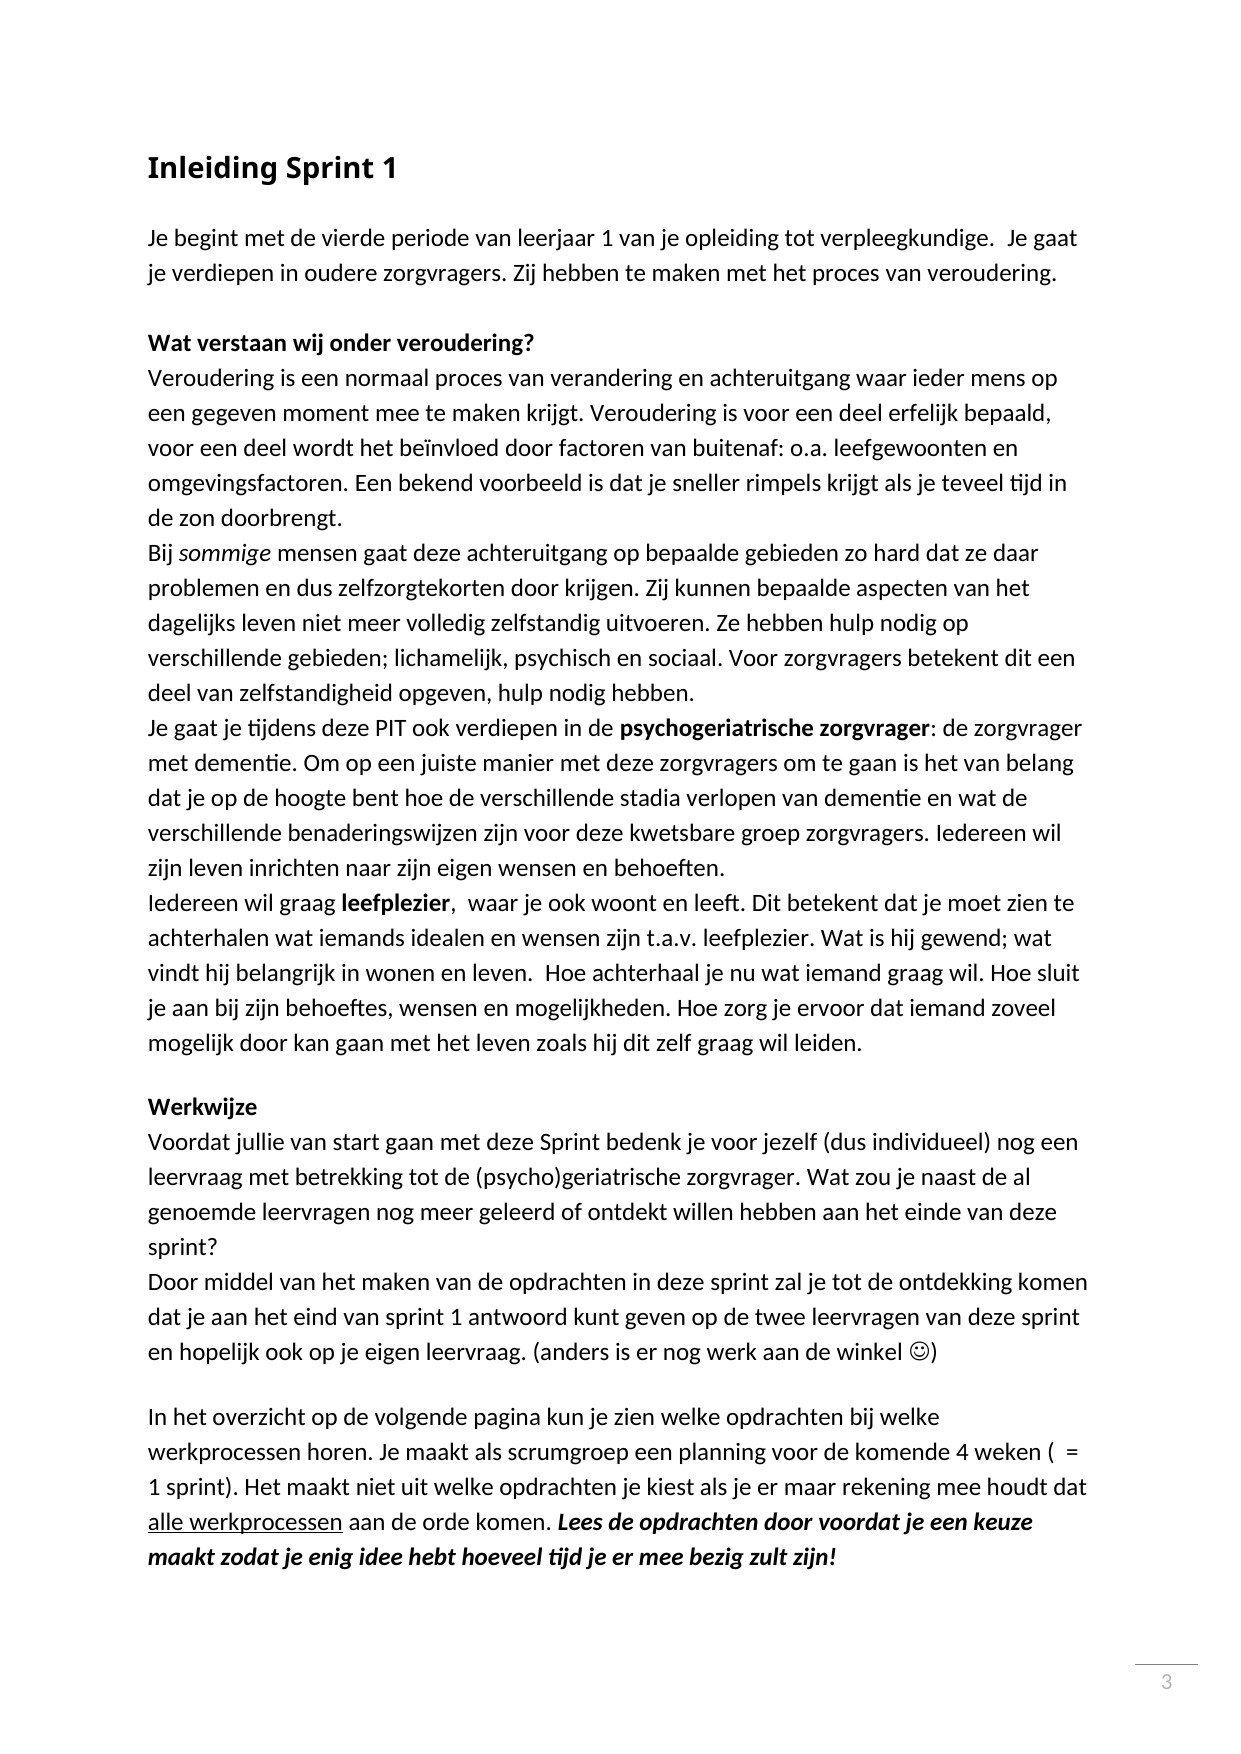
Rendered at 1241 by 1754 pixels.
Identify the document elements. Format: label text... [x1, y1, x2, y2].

text Werkwijze [148, 1092, 1093, 1122]
text Inleiding Sprint 1 [148, 148, 1093, 187]
text Voordat jullie van start gaan met deze Sprint bedenk je voor jezelf (dus individueel) nog een leervraag met betrekking tot de (psycho)geriatrische zorgvrager. Wat zou je naast de al genoemde leervragen nog meer geleerd of ontdekt willen hebben aan het einde van deze sprint? [148, 1127, 1093, 1262]
text Je begint met de vierde periode van leerjaar 1 van je opleiding tot verpleegkundige. Je gaat je verdiepen in oudere zorgvragers. Zij hebben te maken met het proces van veroudering. Wat verstaan wij onder veroudering? Veroudering is een normaal proces van verandering en achteruitgang waar ieder mens op een gegeven moment mee te maken krijgt. Veroudering is voor een deel erfelijk bepaald, voor een deel wordt het beïnvloed door factoren van buitenaf: o.a. leefgewoonten en omgevingsfactoren. Een bekend voorbeeld is dat je sneller rimpels krijgt als je teveel tijd in de zon doorbrengt. Bij sommige mensen gaat deze achteruitgang op bepaalde gebieden zo hard dat ze daar problemen en dus zelfzorgtekorten door krijgen. Zij kunnen bepaalde aspecten van het dagelijks leven niet meer volledig zelfstandig uitvoeren. Ze hebben hulp nodig op verschillende gebieden; lichamelijk, psychisch en sociaal. Voor zorgvragers betekent dit een deel van zelfstandigheid opgeven, hulp nodig hebben. Je gaat je tijdens deze PIT ook verdiepen in de psychogeriatrische zorgvrager: de zorgvrager met dementie. Om op een juiste manier met deze zorgvragers om te gaan is het van belang dat je op de hoogte bent hoe de verschillende stadia verlopen van dementie en wat de verschillende benaderingswijzen zijn voor deze kwetsbare groep zorgvragers. Iedereen wil zijn leven inrichten naar zijn eigen wensen en behoeften. Iedereen wil graag leefplezier, waar je ook woont en leeft. Dit betekent dat je moet zien te achterhalen wat iemands idealen en wensen zijn t.a.v. leefplezier. Wat is hij gewend; wat vindt hij belangrijk in wonen en leven. Hoe achterhaal je nu wat iemand graag wil. Hoe sluit je aan bij zijn behoeftes, wensen en mogelijkheden. Hoe zorg je ervoor dat iemand zoveel mogelijk door kan gaan met het leven zoals hij dit zelf graag wil leiden. [148, 222, 1093, 1058]
text In het overzicht op de volgende pagina kun je zien welke opdrachten bij welke werkprocessen horen. Je maakt als scrumgroep een planning voor de komende 4 weken ( = 1 sprint). Het maakt niet uit welke opdrachten je kiest als je er maar rekening mee houdt dat alle werkprocessen aan de orde komen. Lees de opdrachten door voordat je een keuze maakt zodat je enig idee hebt hoeveel tijd je er mee bezig zult zijn! [148, 1401, 1093, 1571]
text Door middel van het maken van de opdrachten in deze sprint zal je tot de ontdekking komen dat je aan het eind van sprint 1 antwoord kunt geven op de twee leervragen van deze sprint en hopelijk ook op je eigen leervraag. (anders is er nog werk aan de winkel ) [148, 1267, 1093, 1367]
